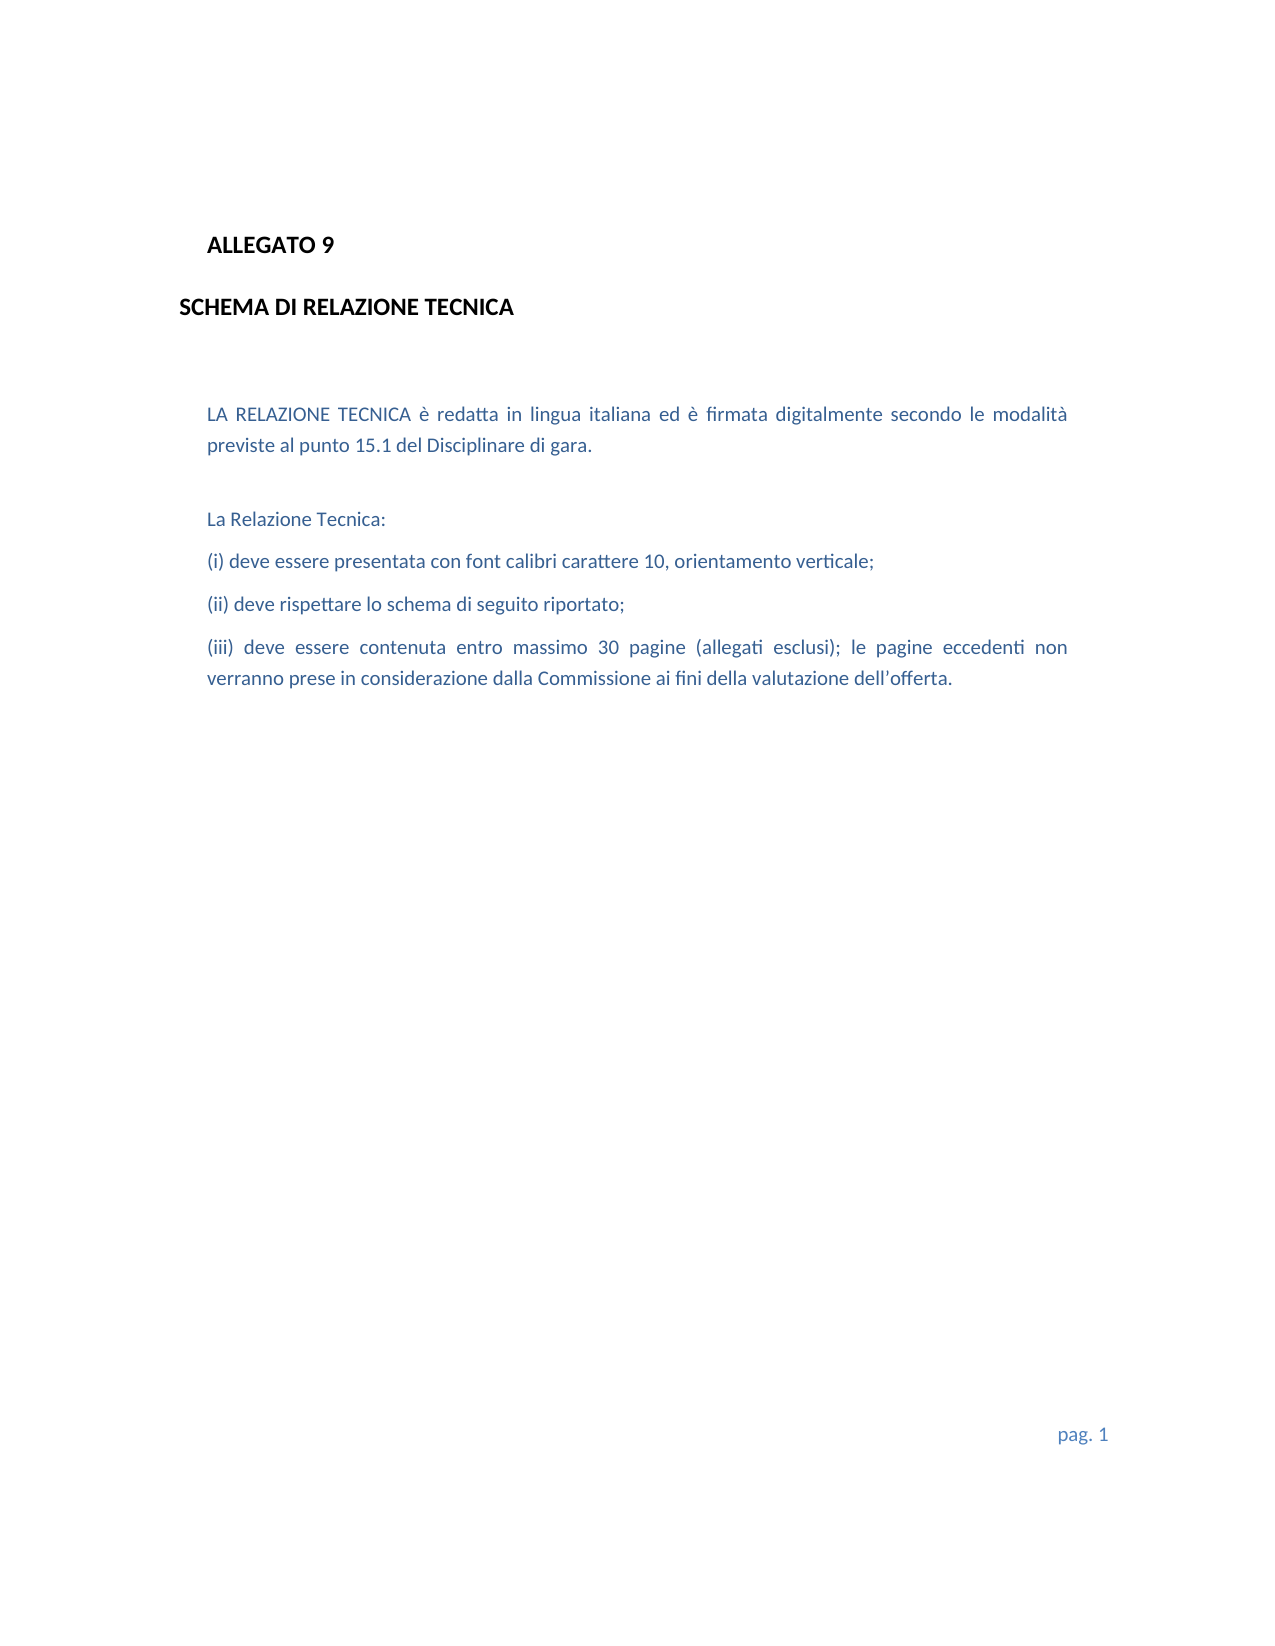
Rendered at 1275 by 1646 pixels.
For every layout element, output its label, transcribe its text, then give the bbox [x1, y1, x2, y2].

text (iii) deve essere contenuta entro massimo 30 pagine (allegati esclusi); le pagine eccedenti non verranno prese in considerazione dalla Commissione ai fini della valutazione dell’offerta. [207, 634, 1069, 690]
text SCHEMA DI RELAZIONE TECNICA [179, 291, 1108, 322]
text La Relazione Tecnica: [207, 506, 1069, 531]
text (i) deve essere presentata con font calibri carattere 10, orientamento verticale; [207, 549, 1069, 574]
text LA RELAZIONE TECNICA è redatta in lingua italiana ed è firmata digitalmente secondo le modalità previste al punto 15.1 del Disciplinare di gara. [207, 402, 1069, 458]
title ALLEGATO 9 [207, 229, 1108, 260]
text (ii) deve rispettare lo schema di seguito riportato; [207, 591, 1069, 617]
